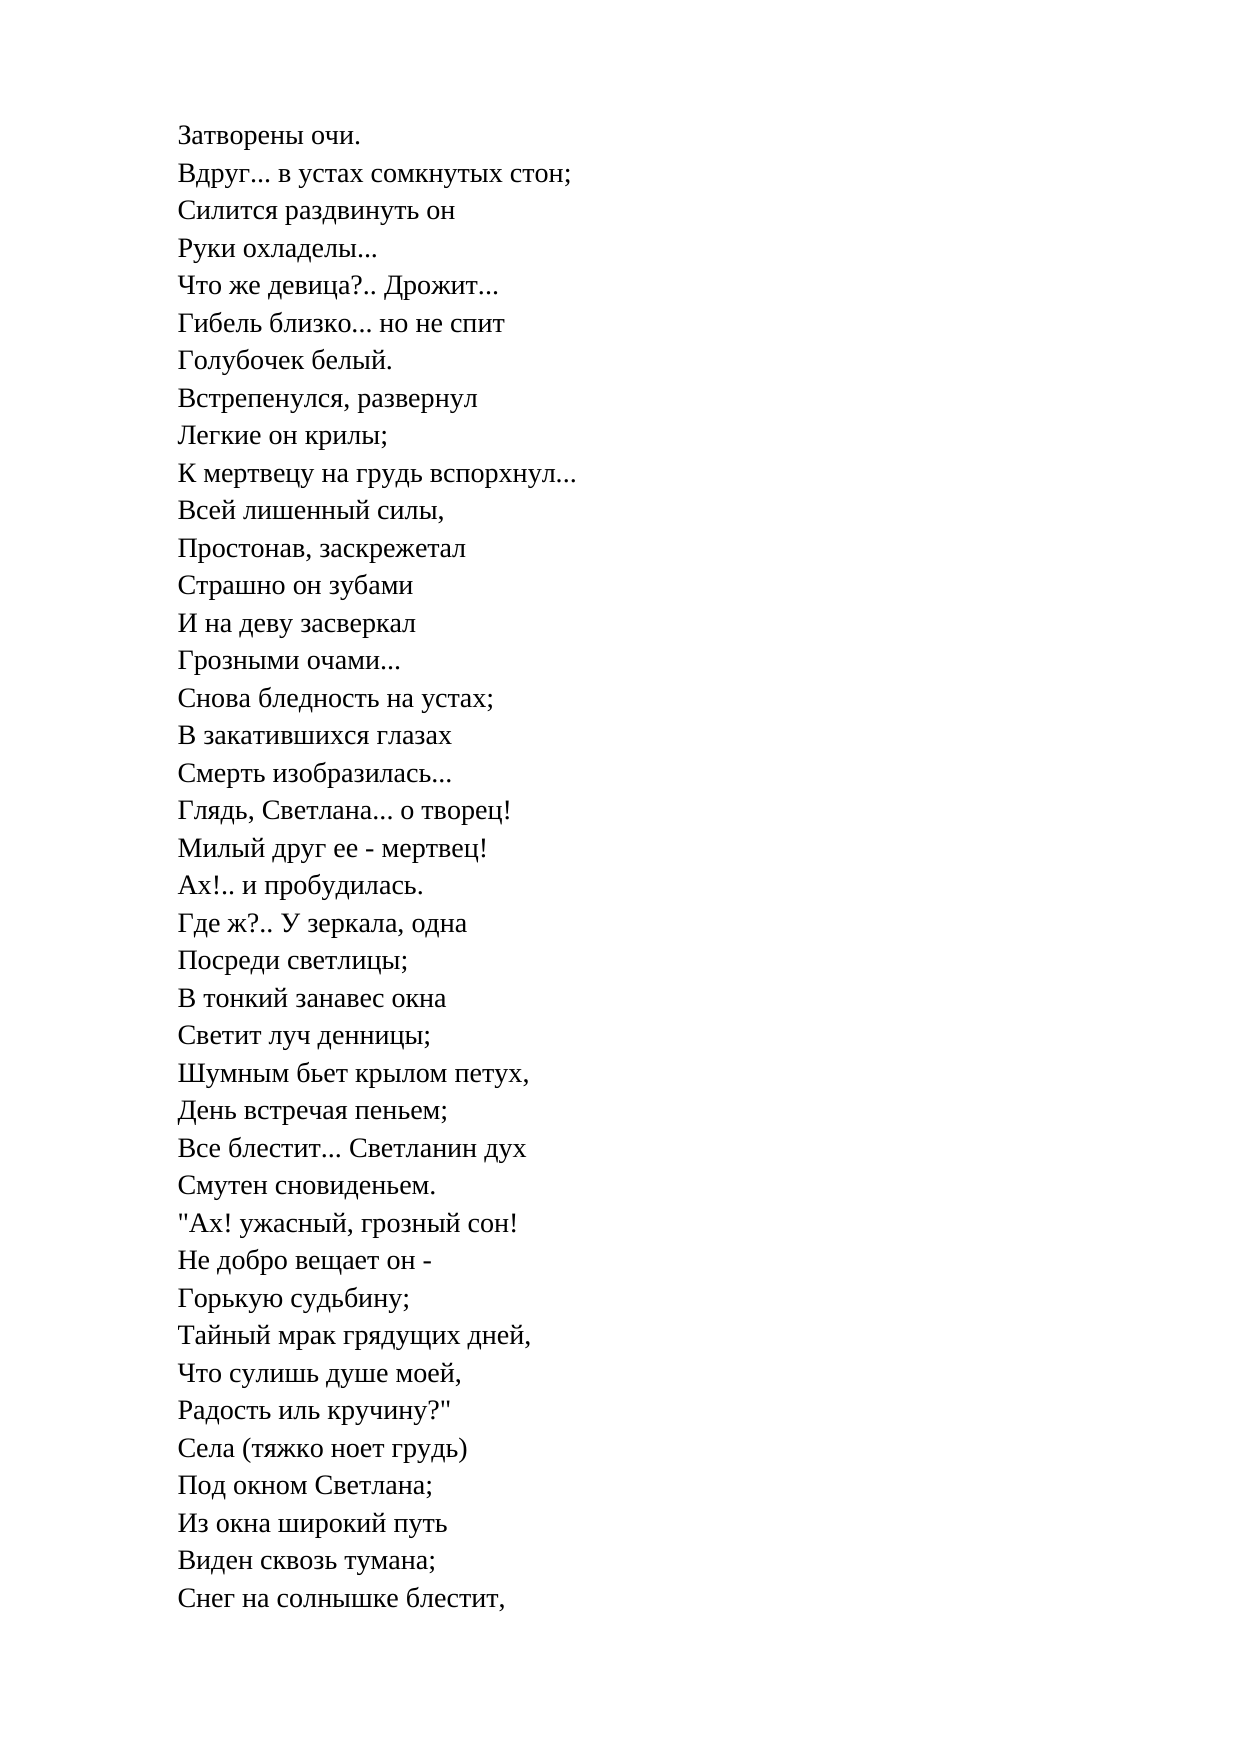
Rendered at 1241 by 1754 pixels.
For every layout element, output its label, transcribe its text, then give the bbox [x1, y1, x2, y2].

text Где ж?.. У зеркала, одна [177, 906, 1152, 938]
text Всей лишенный силы, [177, 493, 1152, 526]
text Затворены очи. [177, 118, 1152, 151]
text Ах!.. и пробудилась. [177, 868, 1152, 901]
text Горькую судьбину; [177, 1281, 1152, 1313]
text Глядь, Светлана... о творец! [177, 793, 1152, 826]
text В тонкий занавес окна [177, 981, 1152, 1013]
text К мертвецу на грудь вспорхнул... [177, 456, 1152, 488]
text День встречая пеньем; [177, 1093, 1152, 1126]
text Легкие он крилы; [177, 418, 1152, 451]
text Грозными очами... [177, 643, 1152, 676]
text Простонав, заскрежетал [177, 531, 1152, 563]
text "Ах! ужасный, грозный сон! [177, 1206, 1152, 1238]
text Села (тяжко ноет грудь) [177, 1431, 1152, 1463]
text Радость иль кручину?" [177, 1393, 1152, 1426]
text Что же девица?.. Дрожит... [177, 268, 1152, 301]
text Смерть изобразилась... [177, 756, 1152, 788]
text Голубочек белый. [177, 343, 1152, 376]
text И на деву засверкал [177, 606, 1152, 638]
text Из окна широкий путь [177, 1506, 1152, 1538]
text Страшно он зубами [177, 568, 1152, 601]
text Виден сквозь тумана; [177, 1543, 1152, 1576]
text Гибель близко... но не спит [177, 306, 1152, 338]
text Милый друг ее - мертвец! [177, 831, 1152, 863]
text Светит луч денницы; [177, 1018, 1152, 1051]
text Не добро вещает он - [177, 1243, 1152, 1276]
text Все блестит... Светланин дух [177, 1131, 1152, 1163]
text Посреди светлицы; [177, 943, 1152, 976]
text Руки охладелы... [177, 231, 1152, 263]
text Вдруг... в устах сомкнутых стон; [177, 156, 1152, 188]
text Силится раздвинуть он [177, 193, 1152, 226]
text Снова бледность на устах; [177, 681, 1152, 713]
text Встрепенулся, развернул [177, 381, 1152, 413]
text Шумным бьет крылом петух, [177, 1056, 1152, 1088]
text В закатившихся глазах [177, 718, 1152, 751]
text Тайный мрак грядущих дней, [177, 1318, 1152, 1351]
text Под окном Светлана; [177, 1468, 1152, 1501]
text Смутен сновиденьем. [177, 1168, 1152, 1201]
text Снег на солнышке блестит, [177, 1581, 1152, 1613]
text Что сулишь душе моей, [177, 1356, 1152, 1388]
